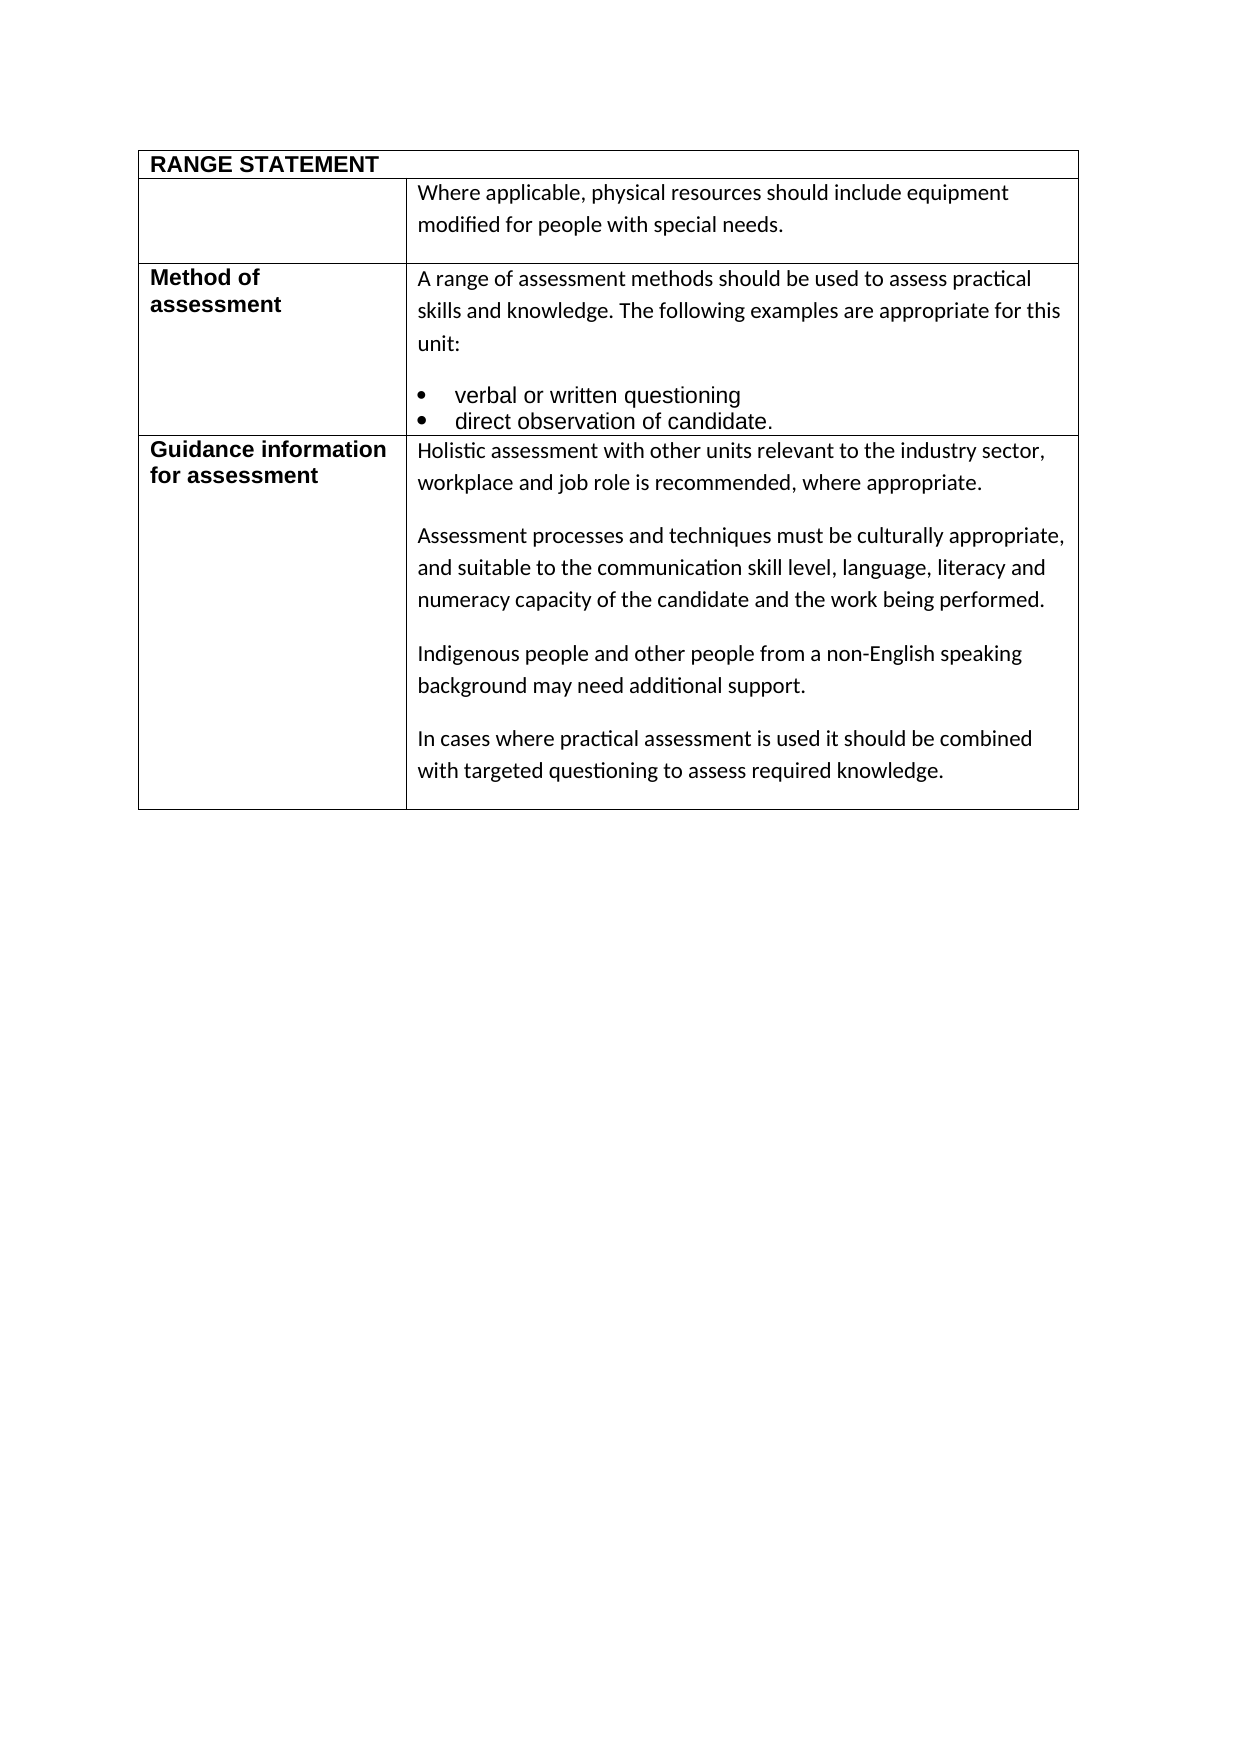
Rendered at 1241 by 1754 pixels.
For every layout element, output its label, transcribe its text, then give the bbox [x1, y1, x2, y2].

table_cell Method of assessment [139, 264, 406, 435]
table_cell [407, 179, 1078, 263]
table_cell Holistic assessment with other units relevant to the industry sector, workplace and job role is recommended, where appropriate. Assessment processes and techniques must be culturally appropriate, and suitable to the communication skill level, language, literacy and numeracy capacity of the candidate and the work being performed. Indigenous people and other people from a non-English speaking background may need additional support. In cases where practical assessment is used it should be combined with targeted questioning to assess required knowledge. [407, 436, 1078, 809]
table_header RANGE STATEMENT [139, 151, 1078, 177]
table_cell Guidance information for assessment [139, 436, 406, 809]
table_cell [139, 179, 406, 263]
table_cell A range of assessment methods should be used to assess practical skills and knowledge. The following examples are appropriate for this unit: verbal or written questioning direct observation of candidate. [407, 264, 1078, 435]
